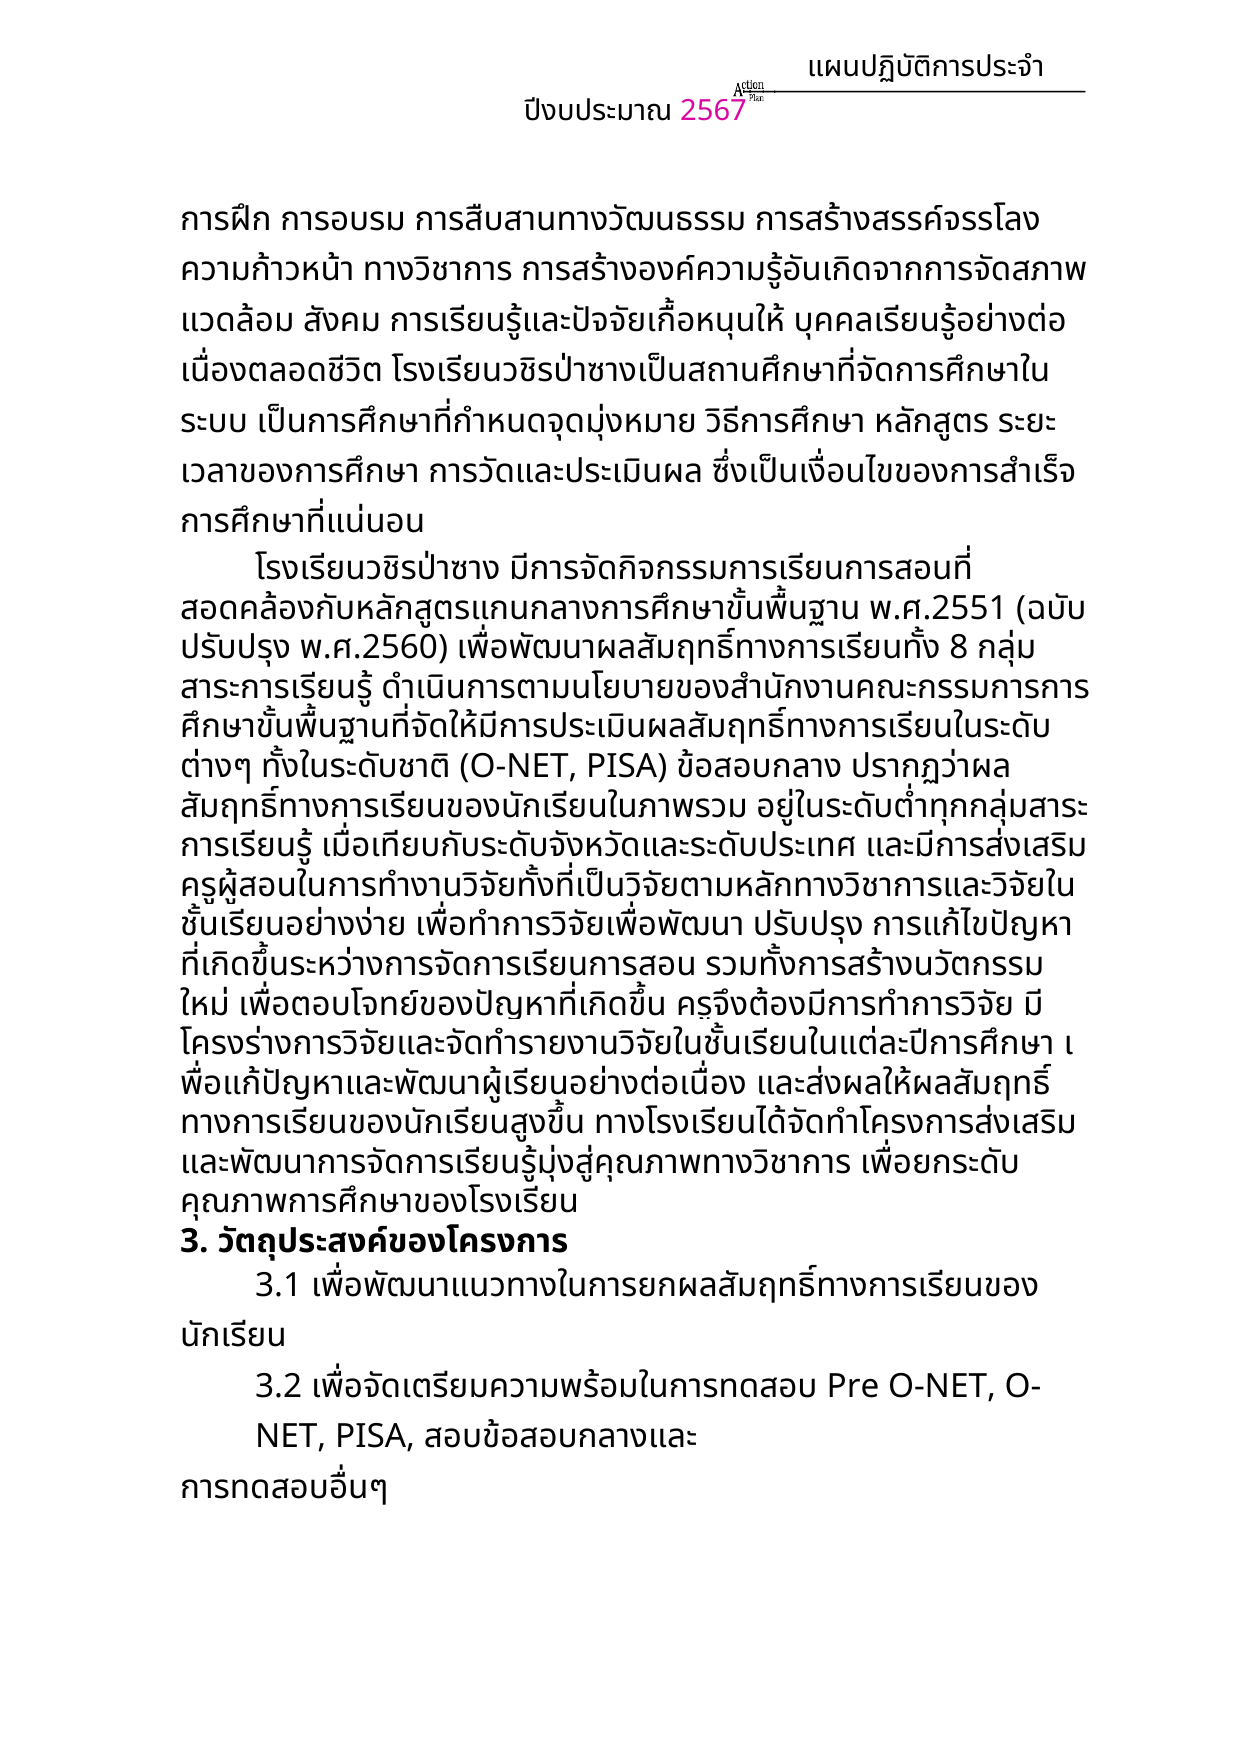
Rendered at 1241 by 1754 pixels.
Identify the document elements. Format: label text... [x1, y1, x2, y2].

text โรงเรียนวชิรป่าซาง มีการจัดกิจกรรมการเรียนการสอนที่สอดคล้องกับหลักสูตรแกนกลางการศึกษาขั้นพื้นฐาน พ.ศ.2551 (ฉบับปรับปรุง พ.ศ.2560) เพื่อพัฒนาผลสัมฤทธิ์ทางการเรียนทั้ง 8 กลุ่มสาระการเรียนรู้ ดำเนินการตามนโยบายของสำนักงานคณะกรรมการการศึกษาขั้นพื้นฐานที่จัดให้มีการประเมินผลสัมฤทธิ์ทางการเรียนในระดับต่างๆ ทั้งในระดับชาติ (O-NET, PISA) ข้อสอบกลาง ปรากฏว่าผลสัมฤทธิ์ทางการเรียนของนักเรียนในภาพรวม อยู่ในระดับต่ำทุกกลุ่มสาระการเรียนรู้ เมื่อเทียบกับระดับจังหวัดและระดับประเทศ และมีการส่งเสริมครูผู้สอนในการทำงานวิจัยทั้งที่เป็นวิจัยตามหลักทางวิชาการและวิจัยในชั้นเรียนอย่างง่าย เพื่อทำการวิจัยเพื่อพัฒนา ปรับปรุง การแก้ไขปัญหาที่เกิดขึ้นระหว่างการจัดการเรียนการสอน รวมทั้งการสร้างนวัตกรรมใหม่ เพื่อตอบโจทย์ของปัญหาที่เกิดขึ้น ครูจึงต้องมีการทำการวิจัย มีโครงร่างการวิจัยและจัดทำรายงานวิจัยในชั้นเรียนในแต่ละปีการศึกษา เพื่อแก้ปัญหาและพัฒนาผู้เรียนอย่างต่อเนื่อง และส่งผลให้ผลสัมฤทธิ์ทางการเรียนของนักเรียนสูงขึ้น ทางโรงเรียนได้จัดทำโครงการส่งเสริมและพัฒนาการจัดการเรียนรู้มุ่งสู่คุณภาพทางวิชาการ เพื่อยกระดับคุณภาพการศึกษาของโรงเรียน [180, 548, 1090, 1221]
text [180, 195, 1090, 548]
text 3.2 เพื่อจัดเตรียมความพร้อมในการทดสอบ Pre O-NET, O-NET, PISA, สอบข้อสอบกลางและ [255, 1361, 1090, 1463]
text การทดสอบอื่นๆ [180, 1463, 1090, 1513]
text 3. วัตถุประสงค์ของโครงการ [180, 1221, 1090, 1260]
text 3.1 เพื่อพัฒนาแนวทางในการยกผลสัมฤทธิ์ทางการเรียนของนักเรียน [180, 1260, 1090, 1361]
picture [721, 76, 1088, 107]
